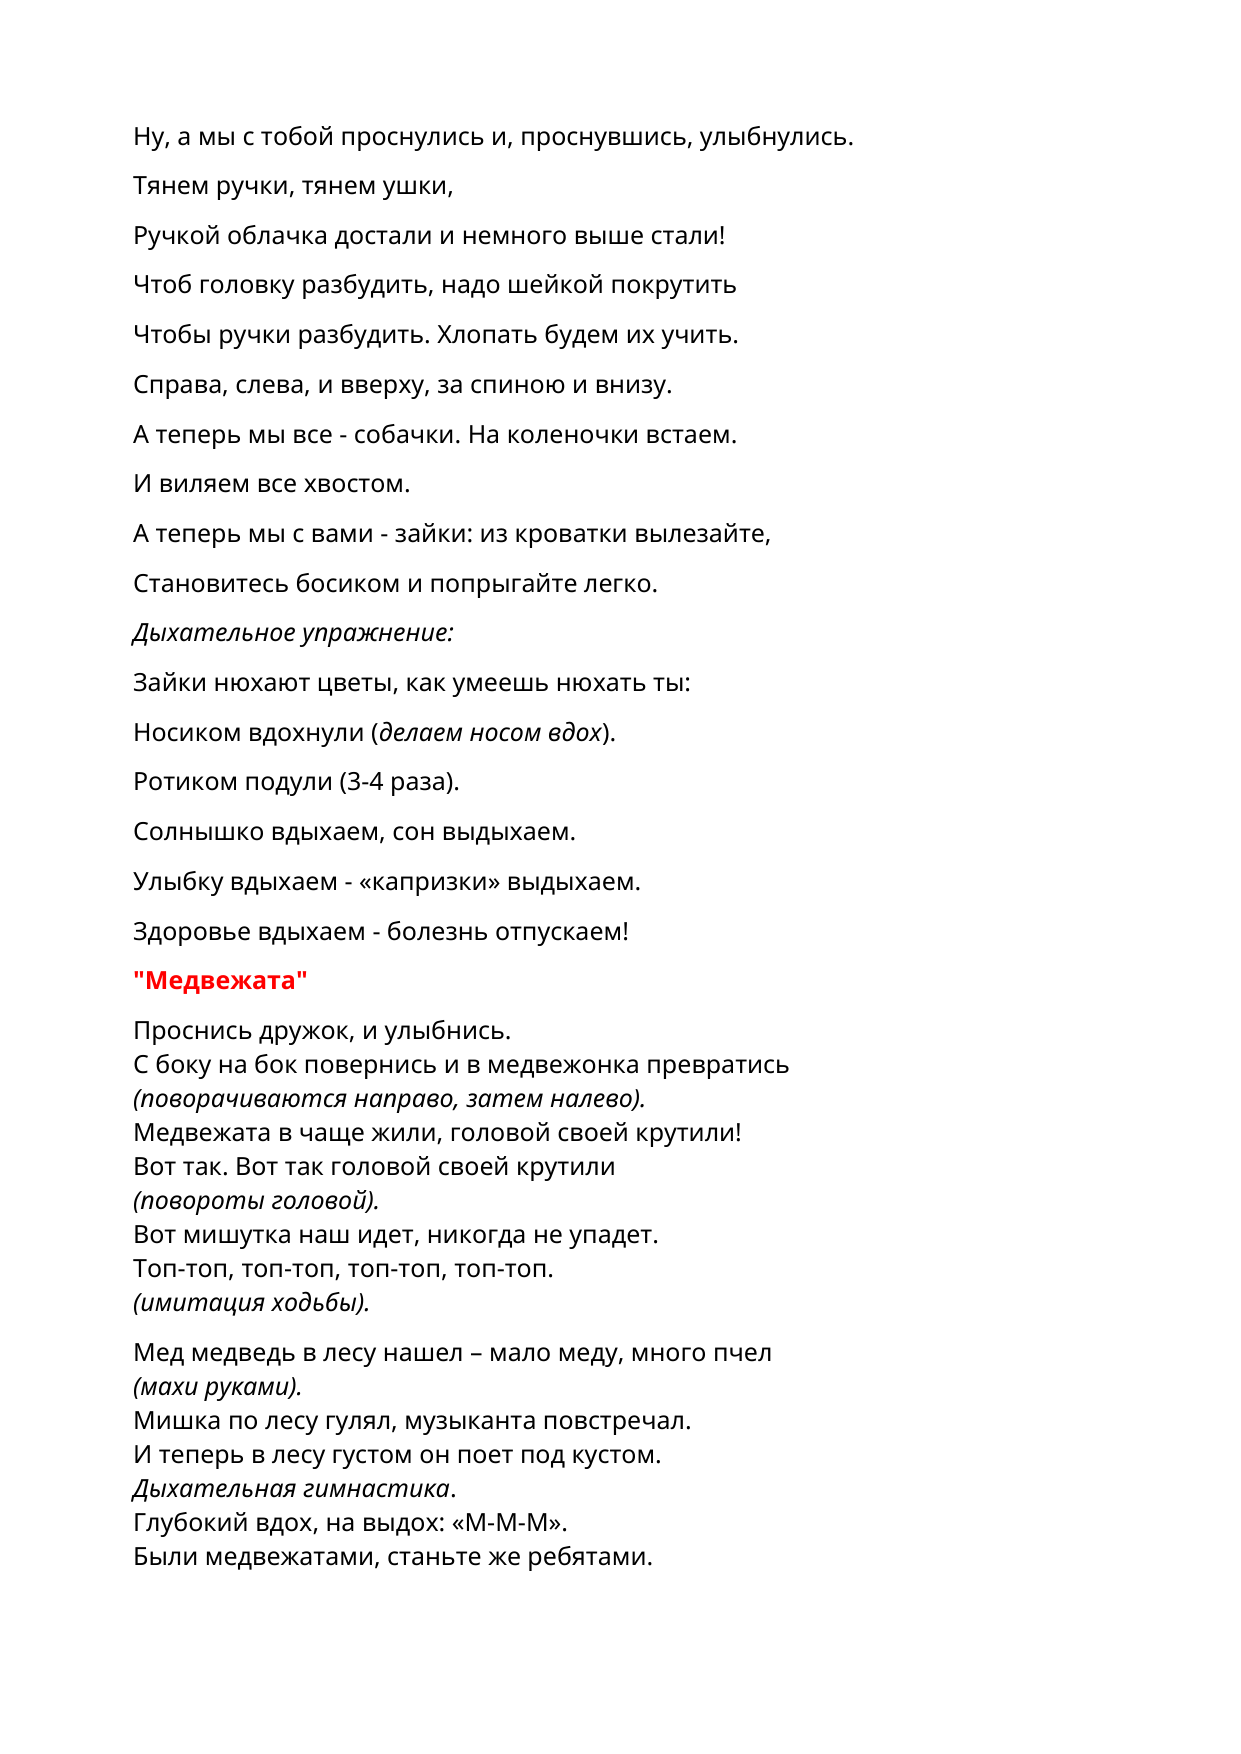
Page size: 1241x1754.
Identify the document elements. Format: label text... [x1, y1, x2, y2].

text Носиком вдохнули (делаем носом вдох). [133, 714, 1152, 748]
text Справа, слева, и вверху, за спиною и внизу. [133, 367, 1152, 401]
text И виляем все хвостом. [133, 466, 1152, 500]
text А теперь мы с вами - зайки: из кроватки вылезайте, [133, 516, 1152, 550]
text Становитесь босиком и попрыгайте легко. [133, 565, 1152, 599]
text Ручкой облачка достали и немного выше стали! [133, 217, 1152, 252]
text Солнышко вдыхаем, сон выдыхаем. [133, 814, 1152, 848]
text Тянем ручки, тянем ушки, [133, 168, 1152, 202]
text Ротиком подули (3-4 раза). [133, 764, 1152, 798]
text Зайки нюхают цветы, как умеешь нюхать ты: [133, 665, 1152, 699]
text "Медвежата" [133, 963, 1152, 997]
text Проснись дружок, и улыбнись. С боку на бок повернись и в медвежонка превратись (поворачиваются направо, затем налево). Медвежата в чаще жили, головой своей крутили! Вот так. Вот так головой своей крутили (повороты головой). Вот мишутка наш идет, никогда не упадет. Топ-топ, топ-топ, топ-топ, топ-топ. (имитация ходьбы). [133, 1012, 1152, 1319]
text Чтоб головку разбудить, надо шейкой покрутить [133, 267, 1152, 301]
text А теперь мы все - собачки. На коленочки встаем. [133, 416, 1152, 450]
text Ну, а мы с тобой проснулись и, проснувшись, улыбнулись. [133, 118, 1152, 152]
text Здоровье вдыхаем - болезнь отпускаем! [133, 913, 1152, 947]
text Улыбку вдыхаем - «капризки» выдыхаем. [133, 863, 1152, 897]
text Мед медведь в лесу нашел – мало меду, много пчел (махи руками). Мишка по лесу гулял, музыканта повстречал. И теперь в лесу густом он поет под кустом. Дыхательная гимнастика. Глубокий вдох, на выдох: «М-М-М». Были медвежатами, станьте же ребятами. [133, 1335, 1152, 1573]
text Чтобы ручки разбудить. Хлопать будем их учить. [133, 317, 1152, 351]
text Дыхательное упражнение: [133, 615, 1152, 649]
